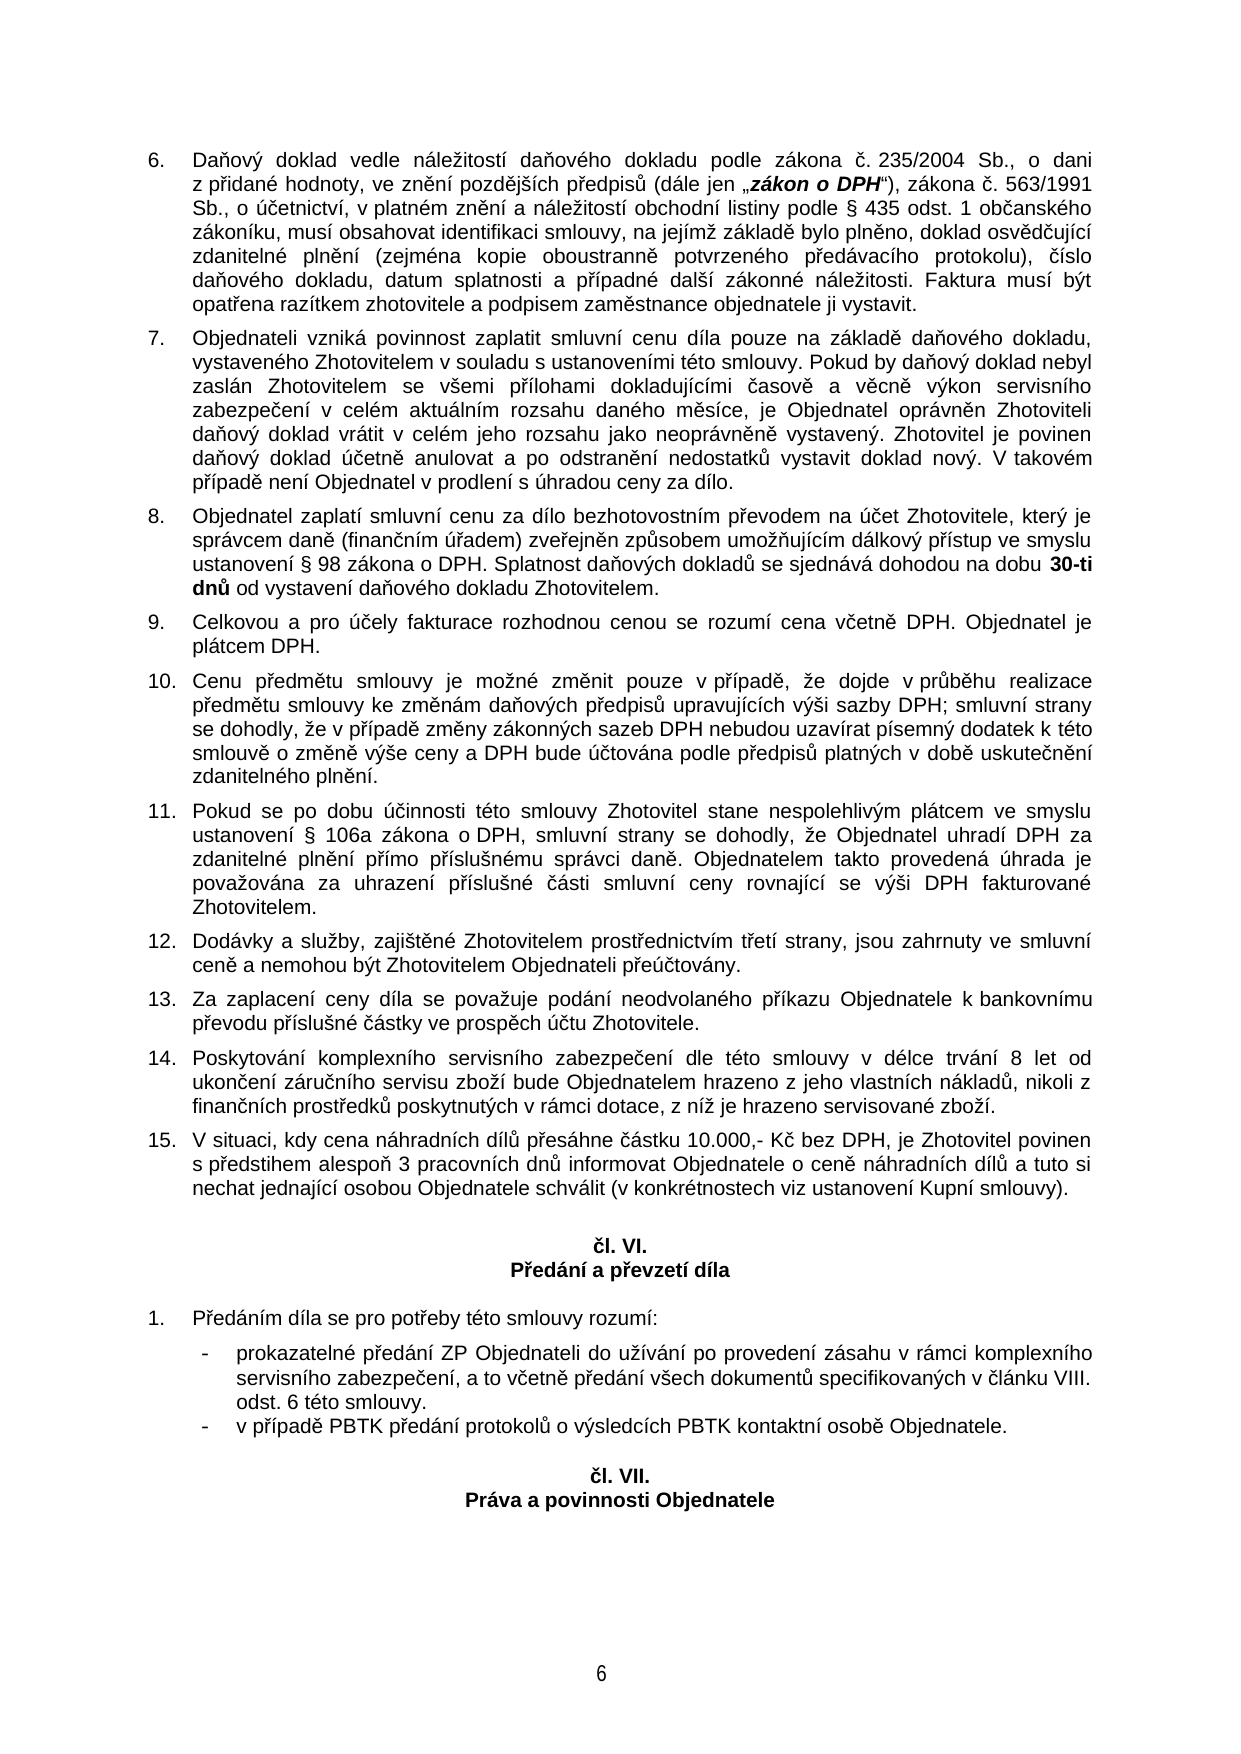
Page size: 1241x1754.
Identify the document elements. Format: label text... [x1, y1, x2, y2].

text čl. VII. [148, 1464, 1093, 1488]
list Daňový doklad vedle náležitostí daňového dokladu podle zákona č. 235/2004 Sb., o dani z přidané hodnoty, ve znění pozdějších předpisů (dále jen „zákon o DPH“), zákona č. 563/1991 Sb., o účetnictví, v platném znění a náležitostí obchodní listiny podle § 435 odst. 1 občanského zákoníku, musí obsahovat identifikaci smlouvy, na jejímž základě bylo plněno, doklad osvědčující zdanitelné plnění (zejména kopie oboustranně potvrzeného předávacího protokolu), číslo daňového dokladu, datum splatnosti a případné další zákonné náležitosti. Faktura musí být opatřena razítkem zhotovitele a podpisem zaměstnance objednatele ji vystavit. [148, 148, 1093, 315]
text Práva a povinnosti Objednatele [148, 1488, 1093, 1512]
list v případě PBTK předání protokolů o výsledcích PBTK kontaktní osobě Objednatele. [199, 1414, 1093, 1440]
list Objednateli vzniká povinnost zaplatit smluvní cenu díla pouze na základě daňového dokladu, vystaveného Zhotovitelem v souladu s ustanoveními této smlouvy. Pokud by daňový doklad nebyl zaslán Zhotovitelem se všemi přílohami dokladujícími časově a věcně výkon servisního zabezpečení v celém aktuálním rozsahu daného měsíce, je Objednatel oprávněn Zhotoviteli daňový doklad vrátit v celém jeho rozsahu jako neoprávněně vystavený. Zhotovitel je povinen daňový doklad účetně anulovat a po odstranění nedostatků vystavit doklad nový. V takovém případě není Objednatel v prodlení s úhradou ceny za dílo. [148, 326, 1093, 493]
list Poskytování komplexního servisního zabezpečení dle této smlouvy v délce trvání 8 let od ukončení záručního servisu zboží bude Objednatelem hrazeno z jeho vlastních nákladů, nikoli z finančních prostředků poskytnutých v rámci dotace, z níž je hrazeno servisované zboží. [148, 1046, 1093, 1117]
text čl. VI. [148, 1234, 1093, 1258]
list Dodávky a služby, zajištěné Zhotovitelem prostřednictvím třetí strany, jsou zahrnuty ve smluvní ceně a nemohou být Zhotovitelem Objednateli přeúčtovány. [148, 929, 1093, 977]
list Předáním díla se pro potřeby této smlouvy rozumí: [148, 1306, 1093, 1330]
list V situaci, kdy cena náhradních dílů přesáhne částku 10.000,- Kč bez DPH, je Zhotovitel povinen s předstihem alespoň 3 pracovních dnů informovat Objednatele o ceně náhradních dílů a tuto si nechat jednající osobou Objednatele schválit (v konkrétnostech viz ustanovení Kupní smlouvy). [148, 1128, 1093, 1200]
list Objednatel zaplatí smluvní cenu za dílo bezhotovostním převodem na účet Zhotovitele, který je správcem daně (finančním úřadem) zveřejněn způsobem umožňujícím dálkový přístup ve smyslu ustanovení § 98 zákona o DPH. Splatnost daňových dokladů se sjednává dohodou na dobu 30-ti dnů od vystavení daňového dokladu Zhotovitelem. [148, 504, 1093, 600]
list Pokud se po dobu účinnosti této smlouvy Zhotovitel stane nespolehlivým plátcem ve smyslu ustanovení § 106a zákona o DPH, smluvní strany se dohodly, že Objednatel uhradí DPH za zdanitelné plnění přímo příslušnému správci daně. Objednatelem takto provedená úhrada je považována za uhrazení příslušné části smluvní ceny rovnající se výši DPH fakturované Zhotovitelem. [148, 799, 1093, 918]
list Celkovou a pro účely fakturace rozhodnou cenou se rozumí cena včetně DPH. Objednatel je plátcem DPH. [148, 610, 1093, 658]
list Cenu předmětu smlouvy je možné změnit pouze v případě, že dojde v průběhu realizace předmětu smlouvy ke změnám daňových předpisů upravujících výši sazby DPH; smluvní strany se dohodly, že v případě změny zákonných sazeb DPH nebudou uzavírat písemný dodatek k této smlouvě o změně výše ceny a DPH bude účtována podle předpisů platných v době uskutečnění zdanitelného plnění. [148, 668, 1093, 788]
list Za zaplacení ceny díla se považuje podání neodvolaného příkazu Objednatele k bankovnímu převodu příslušné částky ve prospěch účtu Zhotovitele. [148, 987, 1093, 1035]
list prokazatelné předání ZP Objednateli do užívání po provedení zásahu v rámci komplexního servisního zabezpečení, a to včetně předání všech dokumentů specifikovaných v článku VIII. odst. 6 této smlouvy. [199, 1340, 1093, 1414]
text Předání a převzetí díla [148, 1258, 1093, 1282]
